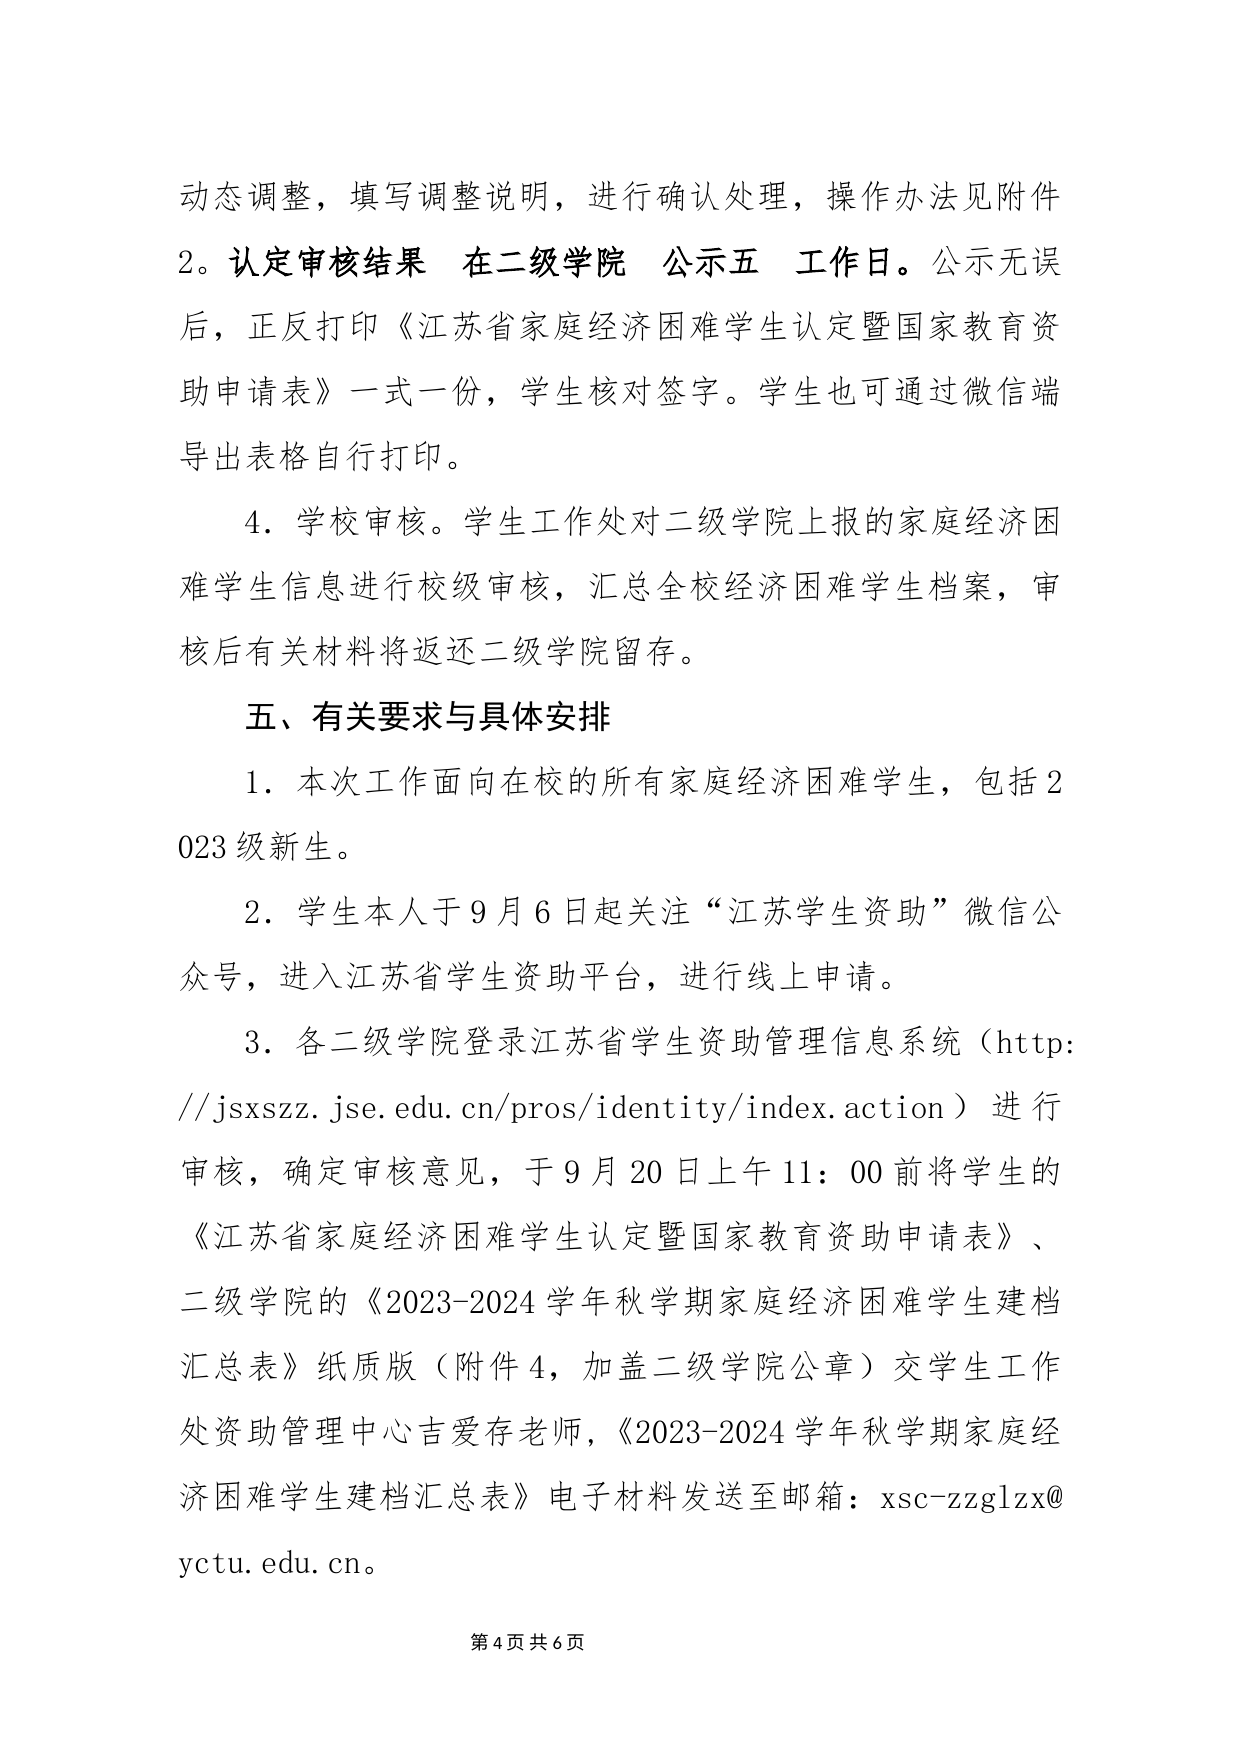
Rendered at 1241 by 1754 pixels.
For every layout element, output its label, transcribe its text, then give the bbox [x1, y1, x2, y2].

text 3．各二级学院登录江苏省学生资助管理信息系统（http://jsxszz.jse.edu.cn/pros/identity/index.action）进行审核，确定审核意见，于9月20日上午11：00前将学生的《江苏省家庭经济困难学生认定暨国家教育资助申请表》、二级学院的《2023-2024学年秋学期家庭经济困难学生建档汇总表》纸质版（附件4，加盖二级学院公章）交学生工作处资助管理中心吉爱存老师,《2023-2024学年秋学期家庭经济困难学生建档汇总表》电子材料发送至邮箱：xsc-zzglzx@yctu.edu.cn。 [177, 1007, 1063, 1592]
text 4．学校审核。学生工作处对二级学院上报的家庭经济困难学生信息进行校级审核，汇总全校经济困难学生档案，审核后有关材料将返还二级学院留存。 [177, 487, 1063, 682]
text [177, 162, 1063, 487]
text 1．本次工作面向在校的所有家庭经济困难学生，包括2023级新生。 [177, 747, 1063, 877]
text 2．学生本人于9月6日起关注“江苏学生资助”微信公众号，进入江苏省学生资助平台，进行线上申请。 [177, 877, 1063, 1007]
text 五、有关要求与具体安排 [244, 682, 1063, 747]
